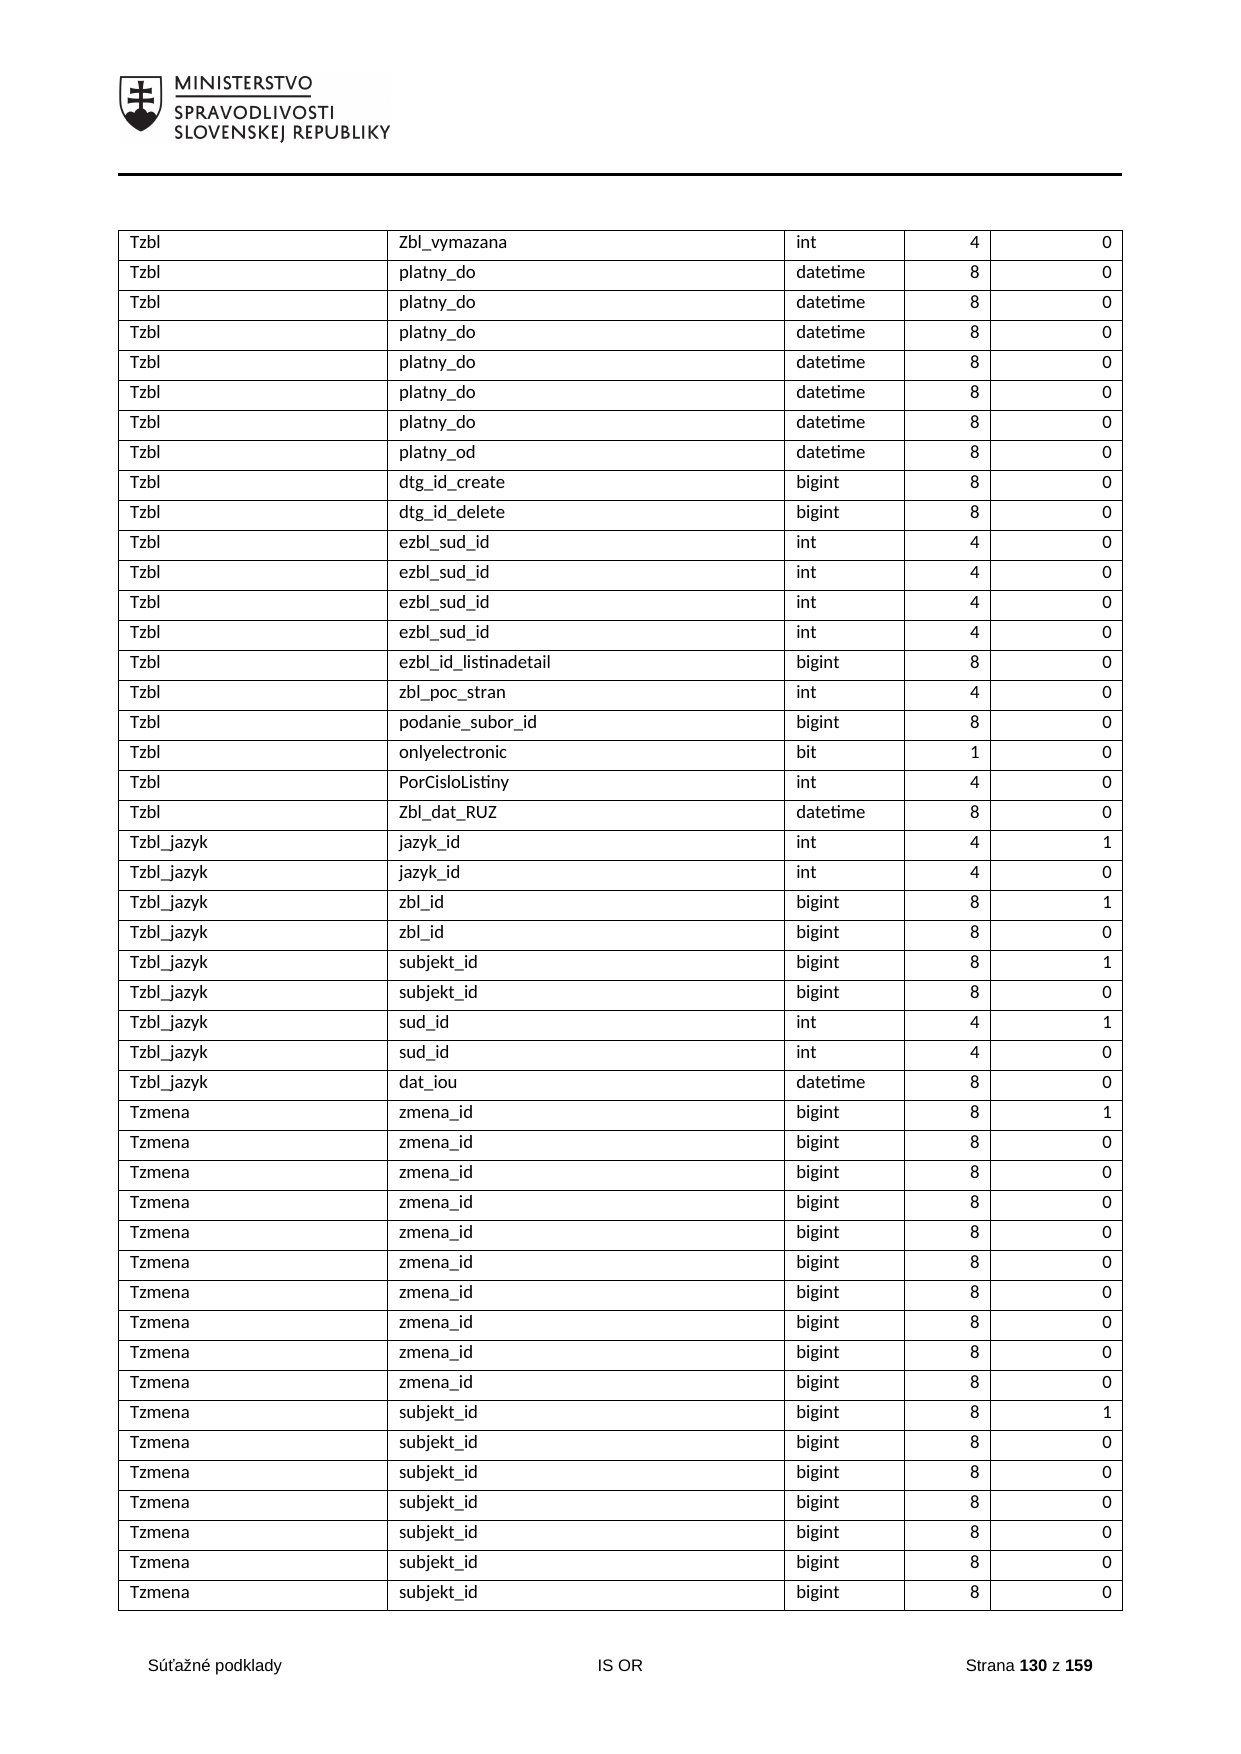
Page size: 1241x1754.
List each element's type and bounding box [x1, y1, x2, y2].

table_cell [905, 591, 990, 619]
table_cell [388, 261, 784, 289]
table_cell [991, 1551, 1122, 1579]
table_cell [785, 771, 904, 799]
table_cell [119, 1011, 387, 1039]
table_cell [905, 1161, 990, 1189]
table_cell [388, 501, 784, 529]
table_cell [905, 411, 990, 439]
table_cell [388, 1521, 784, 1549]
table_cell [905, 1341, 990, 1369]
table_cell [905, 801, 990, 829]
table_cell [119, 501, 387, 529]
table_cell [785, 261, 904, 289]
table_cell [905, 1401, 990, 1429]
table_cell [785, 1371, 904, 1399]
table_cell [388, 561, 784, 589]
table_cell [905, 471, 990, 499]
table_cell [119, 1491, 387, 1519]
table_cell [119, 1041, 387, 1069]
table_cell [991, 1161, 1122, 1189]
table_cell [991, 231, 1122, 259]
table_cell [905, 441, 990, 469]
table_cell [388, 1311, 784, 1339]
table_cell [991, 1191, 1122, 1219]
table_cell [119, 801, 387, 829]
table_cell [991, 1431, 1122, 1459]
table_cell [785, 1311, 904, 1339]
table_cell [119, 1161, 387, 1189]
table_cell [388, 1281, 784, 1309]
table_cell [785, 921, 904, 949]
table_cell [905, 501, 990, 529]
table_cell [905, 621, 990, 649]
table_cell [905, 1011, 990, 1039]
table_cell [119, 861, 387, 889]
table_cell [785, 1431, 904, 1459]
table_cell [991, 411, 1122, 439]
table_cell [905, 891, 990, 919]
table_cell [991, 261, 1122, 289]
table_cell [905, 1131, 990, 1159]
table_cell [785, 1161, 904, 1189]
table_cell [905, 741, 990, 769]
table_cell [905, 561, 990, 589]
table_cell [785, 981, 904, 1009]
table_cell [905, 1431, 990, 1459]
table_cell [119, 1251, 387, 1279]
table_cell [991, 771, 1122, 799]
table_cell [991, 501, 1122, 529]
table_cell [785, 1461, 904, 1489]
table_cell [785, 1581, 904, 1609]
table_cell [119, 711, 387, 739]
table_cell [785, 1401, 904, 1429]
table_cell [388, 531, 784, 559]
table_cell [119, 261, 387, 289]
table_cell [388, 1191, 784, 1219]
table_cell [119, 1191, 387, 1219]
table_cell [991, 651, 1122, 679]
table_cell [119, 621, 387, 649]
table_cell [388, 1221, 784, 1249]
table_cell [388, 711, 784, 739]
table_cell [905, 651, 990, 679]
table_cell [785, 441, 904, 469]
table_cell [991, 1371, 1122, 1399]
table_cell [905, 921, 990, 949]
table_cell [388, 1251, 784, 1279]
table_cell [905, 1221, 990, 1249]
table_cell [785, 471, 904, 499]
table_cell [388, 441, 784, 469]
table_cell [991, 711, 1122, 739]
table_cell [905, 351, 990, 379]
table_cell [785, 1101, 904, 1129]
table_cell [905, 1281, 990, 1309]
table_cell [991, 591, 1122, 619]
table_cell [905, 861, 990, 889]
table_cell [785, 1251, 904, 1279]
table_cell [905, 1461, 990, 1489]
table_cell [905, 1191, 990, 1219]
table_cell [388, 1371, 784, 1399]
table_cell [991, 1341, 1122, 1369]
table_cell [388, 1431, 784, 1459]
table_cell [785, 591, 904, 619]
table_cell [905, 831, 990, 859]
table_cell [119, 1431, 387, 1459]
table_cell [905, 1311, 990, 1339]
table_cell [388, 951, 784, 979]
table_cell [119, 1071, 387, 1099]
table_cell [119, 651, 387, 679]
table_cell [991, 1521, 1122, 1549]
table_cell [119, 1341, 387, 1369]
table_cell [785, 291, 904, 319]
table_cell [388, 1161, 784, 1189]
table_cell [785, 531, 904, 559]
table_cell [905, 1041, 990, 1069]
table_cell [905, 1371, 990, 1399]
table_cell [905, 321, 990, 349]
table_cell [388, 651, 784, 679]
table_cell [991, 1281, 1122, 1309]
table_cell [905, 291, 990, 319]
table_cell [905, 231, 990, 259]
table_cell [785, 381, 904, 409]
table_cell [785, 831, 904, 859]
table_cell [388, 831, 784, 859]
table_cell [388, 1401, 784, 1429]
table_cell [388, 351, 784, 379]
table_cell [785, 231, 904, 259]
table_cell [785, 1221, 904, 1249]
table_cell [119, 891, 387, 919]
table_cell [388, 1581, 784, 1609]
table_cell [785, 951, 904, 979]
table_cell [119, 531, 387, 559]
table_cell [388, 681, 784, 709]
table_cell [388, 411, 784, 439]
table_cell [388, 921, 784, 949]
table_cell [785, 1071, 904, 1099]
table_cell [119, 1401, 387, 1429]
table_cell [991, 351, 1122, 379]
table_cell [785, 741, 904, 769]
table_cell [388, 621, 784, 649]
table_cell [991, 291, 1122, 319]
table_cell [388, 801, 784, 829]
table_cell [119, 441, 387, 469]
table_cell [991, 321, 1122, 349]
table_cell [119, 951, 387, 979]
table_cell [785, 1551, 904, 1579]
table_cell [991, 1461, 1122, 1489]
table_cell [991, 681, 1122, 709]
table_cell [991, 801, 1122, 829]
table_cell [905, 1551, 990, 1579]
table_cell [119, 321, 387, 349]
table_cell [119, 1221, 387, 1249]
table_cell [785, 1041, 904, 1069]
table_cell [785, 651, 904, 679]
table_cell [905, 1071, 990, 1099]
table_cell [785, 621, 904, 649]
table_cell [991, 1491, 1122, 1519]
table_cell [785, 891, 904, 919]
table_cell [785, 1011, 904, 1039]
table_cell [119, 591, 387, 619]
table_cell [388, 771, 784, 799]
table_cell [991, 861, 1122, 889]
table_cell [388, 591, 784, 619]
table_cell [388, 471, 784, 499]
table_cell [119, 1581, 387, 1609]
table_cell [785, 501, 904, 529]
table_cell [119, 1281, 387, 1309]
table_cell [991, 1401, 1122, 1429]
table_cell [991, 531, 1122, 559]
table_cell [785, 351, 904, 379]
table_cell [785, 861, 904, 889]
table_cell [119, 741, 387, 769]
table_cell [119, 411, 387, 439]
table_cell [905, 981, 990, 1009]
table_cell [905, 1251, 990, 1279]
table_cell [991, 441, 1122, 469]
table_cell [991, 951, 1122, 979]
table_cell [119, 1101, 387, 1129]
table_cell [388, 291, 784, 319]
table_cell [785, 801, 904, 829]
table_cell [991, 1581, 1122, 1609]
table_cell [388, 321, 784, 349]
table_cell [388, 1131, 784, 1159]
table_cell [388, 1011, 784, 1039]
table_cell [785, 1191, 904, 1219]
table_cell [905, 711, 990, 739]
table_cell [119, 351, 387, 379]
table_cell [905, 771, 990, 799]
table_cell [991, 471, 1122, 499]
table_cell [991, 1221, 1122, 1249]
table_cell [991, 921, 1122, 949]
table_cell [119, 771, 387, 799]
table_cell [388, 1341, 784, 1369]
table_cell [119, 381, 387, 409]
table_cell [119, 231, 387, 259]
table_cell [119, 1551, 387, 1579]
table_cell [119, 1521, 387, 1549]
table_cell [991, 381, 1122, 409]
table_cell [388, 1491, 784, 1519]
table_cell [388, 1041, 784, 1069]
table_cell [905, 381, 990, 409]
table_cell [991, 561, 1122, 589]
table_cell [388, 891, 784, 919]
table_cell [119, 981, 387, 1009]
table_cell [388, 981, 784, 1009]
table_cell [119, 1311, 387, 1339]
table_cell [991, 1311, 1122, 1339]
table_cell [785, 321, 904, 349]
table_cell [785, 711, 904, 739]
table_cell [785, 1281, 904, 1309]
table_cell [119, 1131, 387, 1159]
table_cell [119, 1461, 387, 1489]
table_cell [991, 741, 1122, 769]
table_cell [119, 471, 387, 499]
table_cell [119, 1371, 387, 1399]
picture [118, 73, 390, 144]
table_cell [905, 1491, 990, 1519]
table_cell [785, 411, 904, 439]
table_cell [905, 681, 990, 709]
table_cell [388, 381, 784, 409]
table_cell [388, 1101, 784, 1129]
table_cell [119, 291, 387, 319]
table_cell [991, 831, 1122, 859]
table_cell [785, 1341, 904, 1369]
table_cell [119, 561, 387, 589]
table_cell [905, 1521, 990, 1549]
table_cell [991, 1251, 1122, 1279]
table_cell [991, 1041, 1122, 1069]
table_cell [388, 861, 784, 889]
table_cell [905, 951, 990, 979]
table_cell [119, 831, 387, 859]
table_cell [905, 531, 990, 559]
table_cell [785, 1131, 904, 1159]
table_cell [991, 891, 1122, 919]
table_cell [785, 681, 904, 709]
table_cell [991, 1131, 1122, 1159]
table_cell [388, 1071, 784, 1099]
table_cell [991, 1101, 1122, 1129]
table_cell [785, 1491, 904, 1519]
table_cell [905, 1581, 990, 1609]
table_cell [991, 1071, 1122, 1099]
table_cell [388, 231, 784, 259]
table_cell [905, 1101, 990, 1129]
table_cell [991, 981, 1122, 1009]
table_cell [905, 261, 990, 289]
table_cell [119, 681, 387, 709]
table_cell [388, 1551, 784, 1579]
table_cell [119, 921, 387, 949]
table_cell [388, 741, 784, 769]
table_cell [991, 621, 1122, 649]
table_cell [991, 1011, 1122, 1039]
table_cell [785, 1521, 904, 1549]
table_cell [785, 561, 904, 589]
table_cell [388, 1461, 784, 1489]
